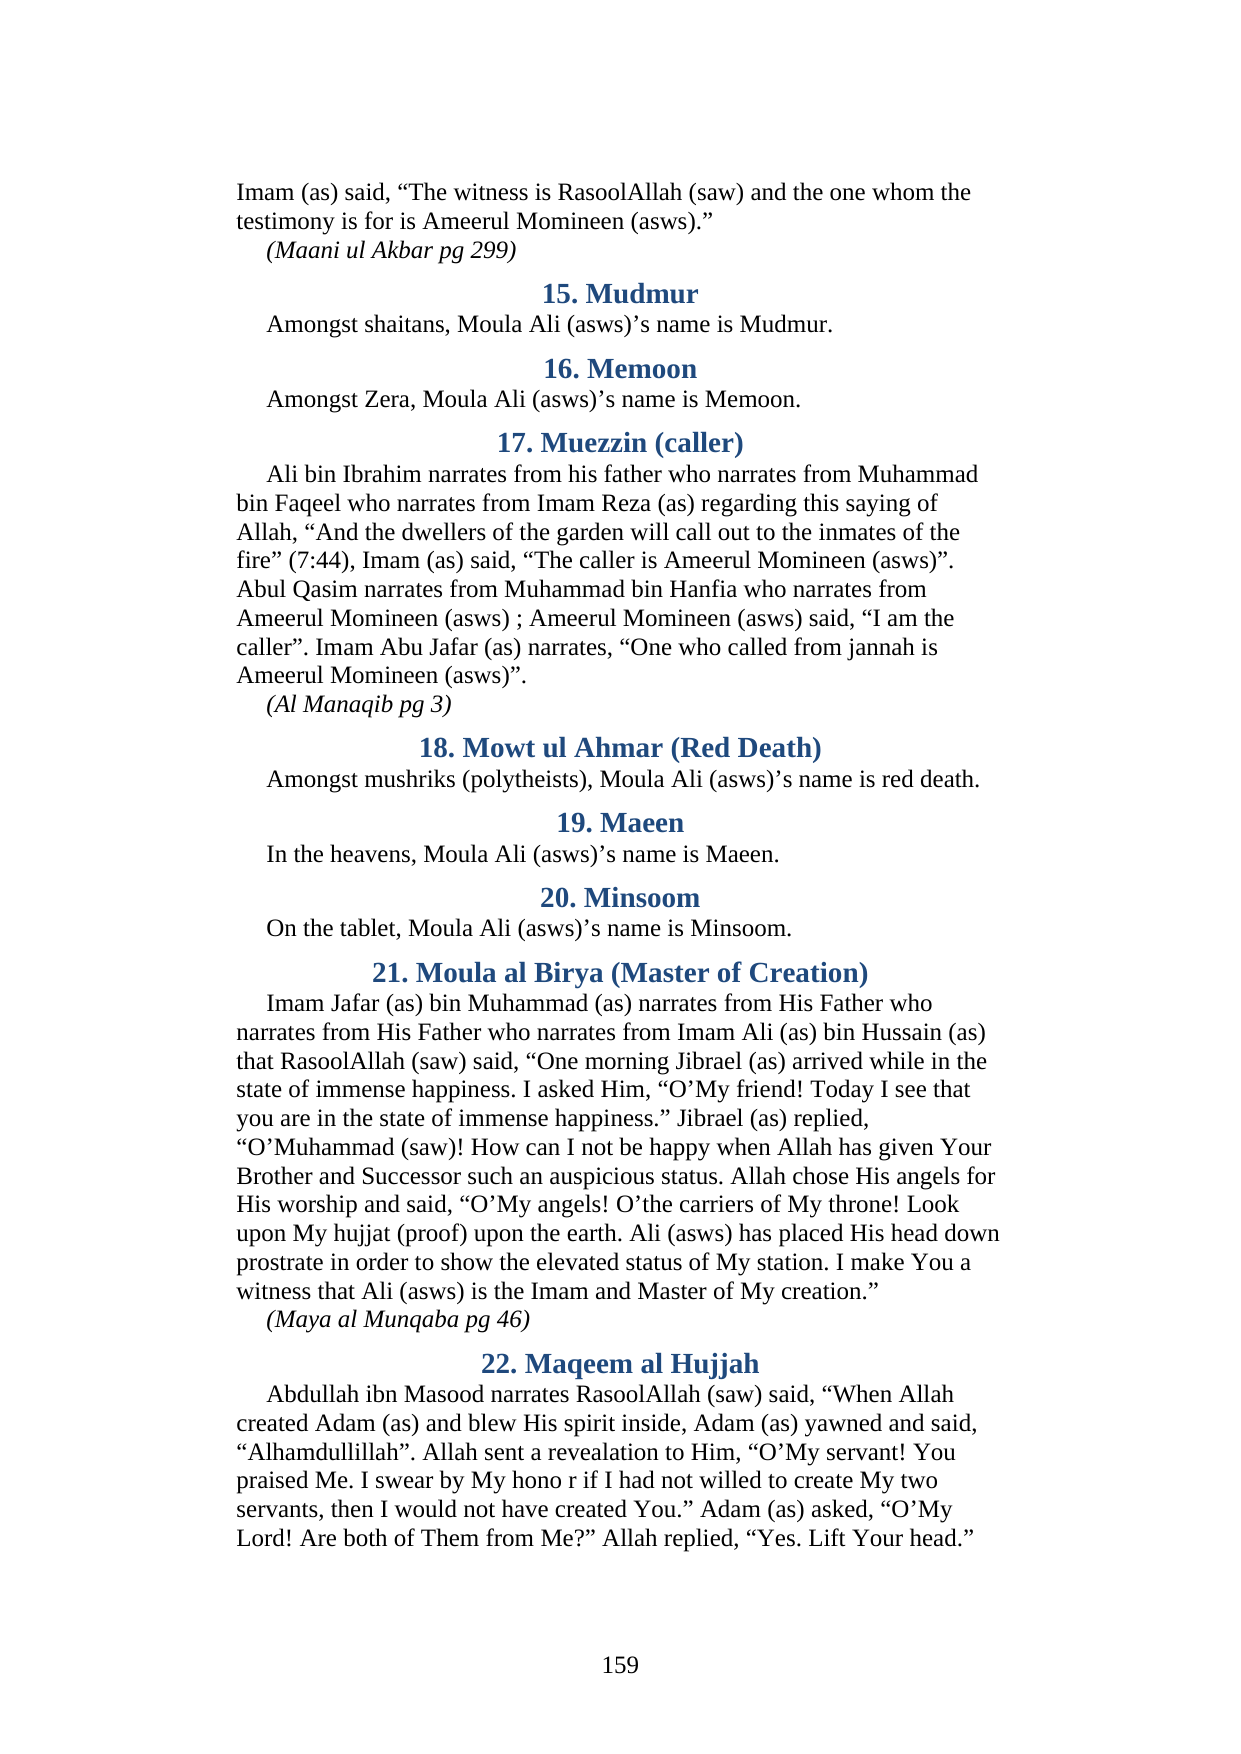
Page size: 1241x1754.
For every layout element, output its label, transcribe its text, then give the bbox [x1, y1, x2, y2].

subtitle 19. Maeen [236, 805, 1004, 839]
text Amongst Zera, Moula Ali (asws)’s name is Memoon. [236, 384, 1004, 413]
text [236, 177, 1004, 235]
subtitle 16. Memoon [236, 351, 1004, 384]
subtitle 18. Mowt ul Ahmar (Red Death) [236, 730, 1004, 764]
text In the heavens, Moula Ali (asws)’s name is Maeen. [236, 839, 1004, 867]
subtitle 17. Muezzin (caller) [236, 426, 1004, 459]
text (Al Manaqib pg 3) [236, 689, 1004, 718]
subtitle 22. Maqeem al Hujjah [236, 1346, 1004, 1379]
text Ali bin Ibrahim narrates from his father who narrates from Muhammad bin Faqeel who narrates from Imam Reza (as) regarding this saying of Allah, “And the dwellers of the garden will call out to the inmates of the fire” (7:44), Imam (as) said, “The caller is Ameerul Momineen (asws)”. Abul Qasim narrates from Muhammad bin Hanfia who narrates from Ameerul Momineen (asws) ; Ameerul Momineen (asws) said, “I am the caller”. Imam Abu Jafar (as) narrates, “One who called from jannah is Ameerul Momineen (asws)”. [236, 459, 1004, 689]
text (Maya al Munqaba pg 46) [236, 1304, 1004, 1333]
subtitle 21. Moula al Birya (Master of Creation) [236, 955, 1004, 988]
text (Maani ul Akbar pg 299) [236, 235, 1004, 263]
subtitle 15. Mudmur [236, 276, 1004, 309]
text Amongst shaitans, Moula Ali (asws)’s name is Mudmur. [236, 309, 1004, 338]
text Amongst mushriks (polytheists), Moula Ali (asws)’s name is red death. [236, 764, 1004, 793]
text On the tablet, Moula Ali (asws)’s name is Minsoom. [236, 913, 1004, 942]
subtitle 20. Minsoom [236, 880, 1004, 913]
text Imam Jafar (as) bin Muhammad (as) narrates from His Father who narrates from His Father who narrates from Imam Ali (as) bin Hussain (as) that RasoolAllah (saw) said, “One morning Jibrael (as) arrived while in the state of immense happiness. I asked Him, “O’My friend! Today I see that you are in the state of immense happiness.” Jibrael (as) replied, “O’Muhammad (saw)! How can I not be happy when Allah has given Your Brother and Successor such an auspicious status. Allah chose His angels for His worship and said, “O’My angels! O’the carriers of My throne! Look upon My hujjat (proof) upon the earth. Ali (asws) has placed His head down prostrate in order to show the elevated status of My station. I make You a witness that Ali (asws) is the Imam and Master of My creation.” [236, 988, 1004, 1304]
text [236, 1379, 1004, 1552]
